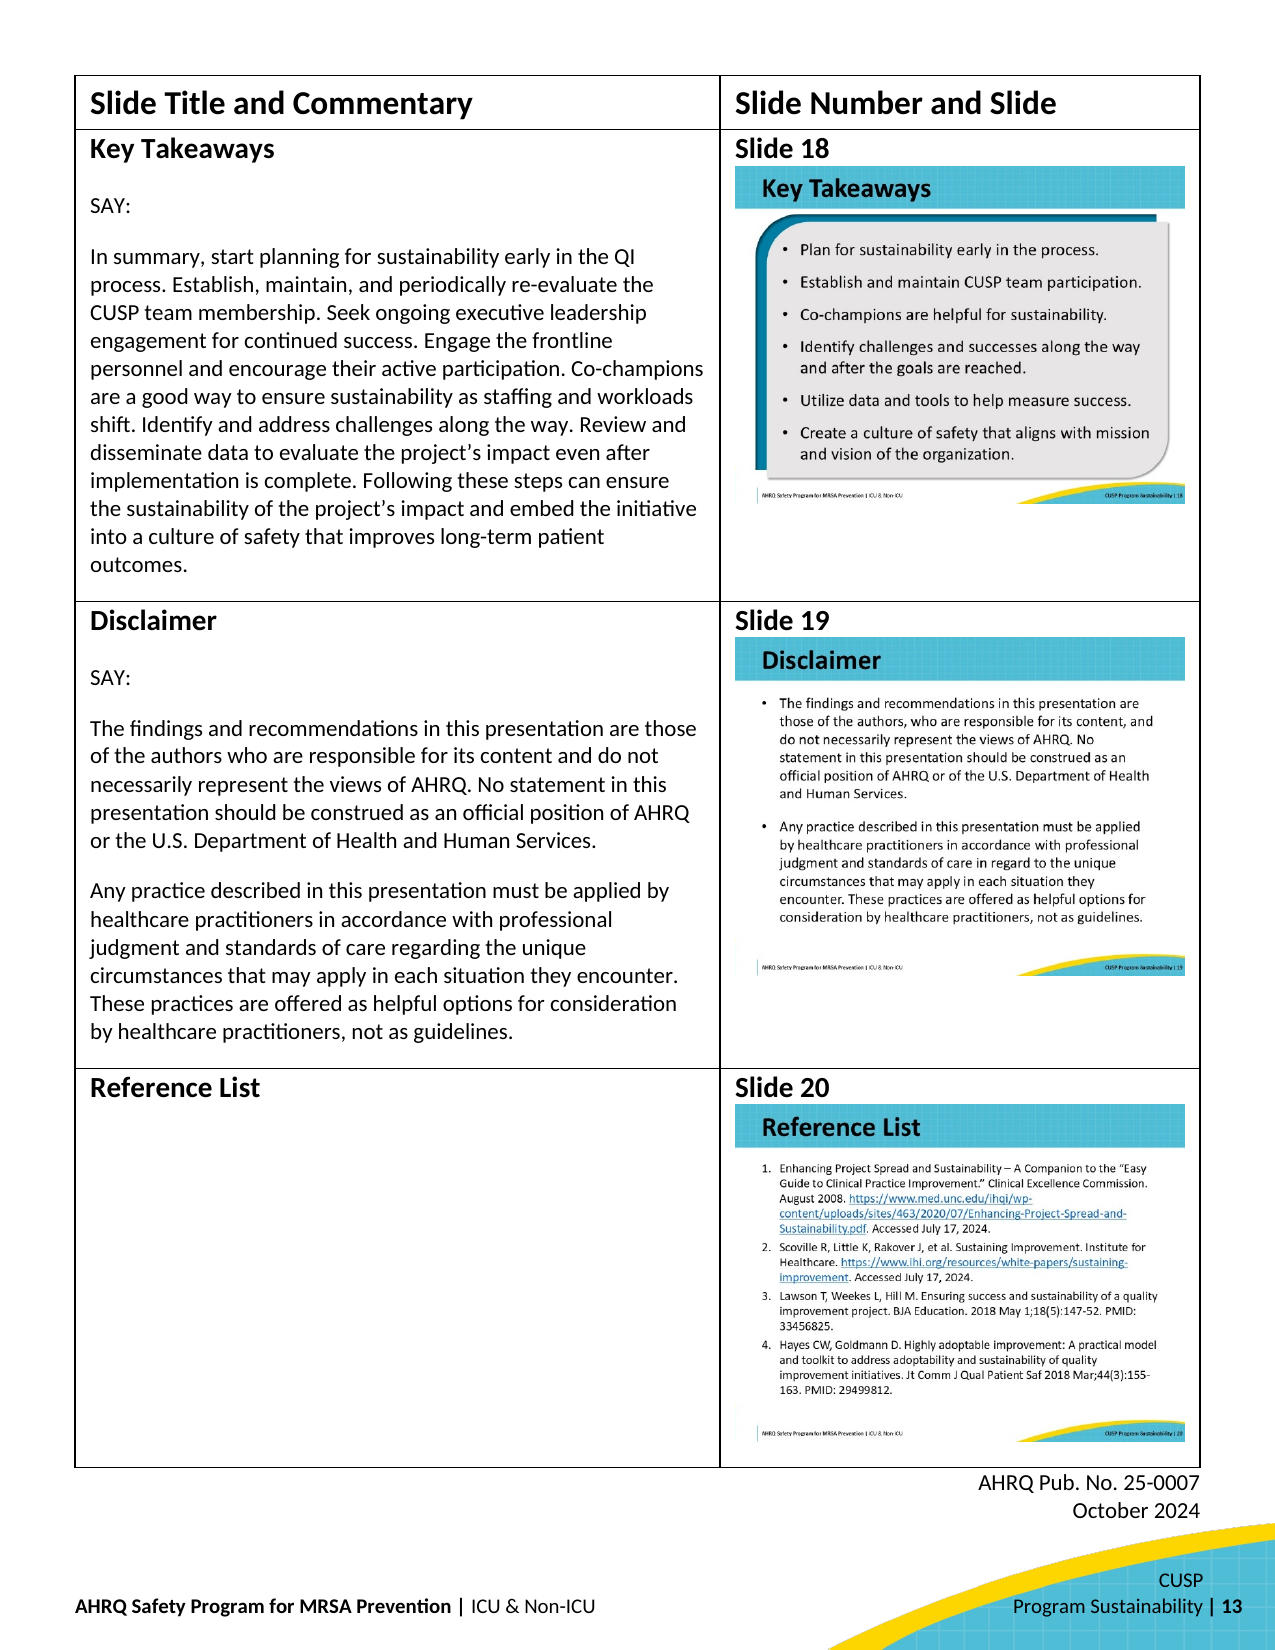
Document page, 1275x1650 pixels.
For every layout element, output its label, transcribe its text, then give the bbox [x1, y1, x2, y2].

text AHRQ Pub. No. 25-0007 [75, 1468, 1200, 1496]
text October 2024 [75, 1496, 1200, 1524]
table_cell Reference List [76, 1069, 719, 1467]
table_cell Slide 19 [721, 602, 1199, 1068]
picture [735, 166, 1185, 504]
table_cell Disclaimer SAY: The findings and recommendations in this presentation are those of the authors who are responsible for its content and do not necessarily represent the views of AHRQ. No statement in this presentation should be construed as an official position of AHRQ or the U.S. Department of Health and Human Services. Any practice described in this presentation must be applied by healthcare practitioners in accordance with professional judgment and standards of care regarding the unique circumstances that may apply in each situation they encounter. These practices are offered as helpful options for consideration by healthcare practitioners, not as guidelines. [76, 602, 719, 1068]
picture [735, 1104, 1185, 1442]
picture [735, 637, 1185, 976]
table_header Slide Title and Commentary [76, 76, 719, 129]
table_cell Slide 18 [721, 130, 1199, 601]
table_header Slide Number and Slide [721, 76, 1199, 129]
table_cell Slide 20 [721, 1069, 1199, 1467]
table_cell Key Takeaways SAY: In summary, start planning for sustainability early in the QI process. Establish, maintain, and periodically re-evaluate the CUSP team membership. Seek ongoing executive leadership engagement for continued success. Engage the frontline personnel and encourage their active participation. Co-champions are a good way to ensure sustainability as staffing and workloads shift. Identify and address challenges along the way. Review and disseminate data to evaluate the project’s impact even after implementation is complete. Following these steps can ensure the sustainability of the project’s impact and embed the initiative into a culture of safety that improves long-term patient outcomes. [76, 130, 719, 601]
picture [825, 1522, 1275, 1650]
